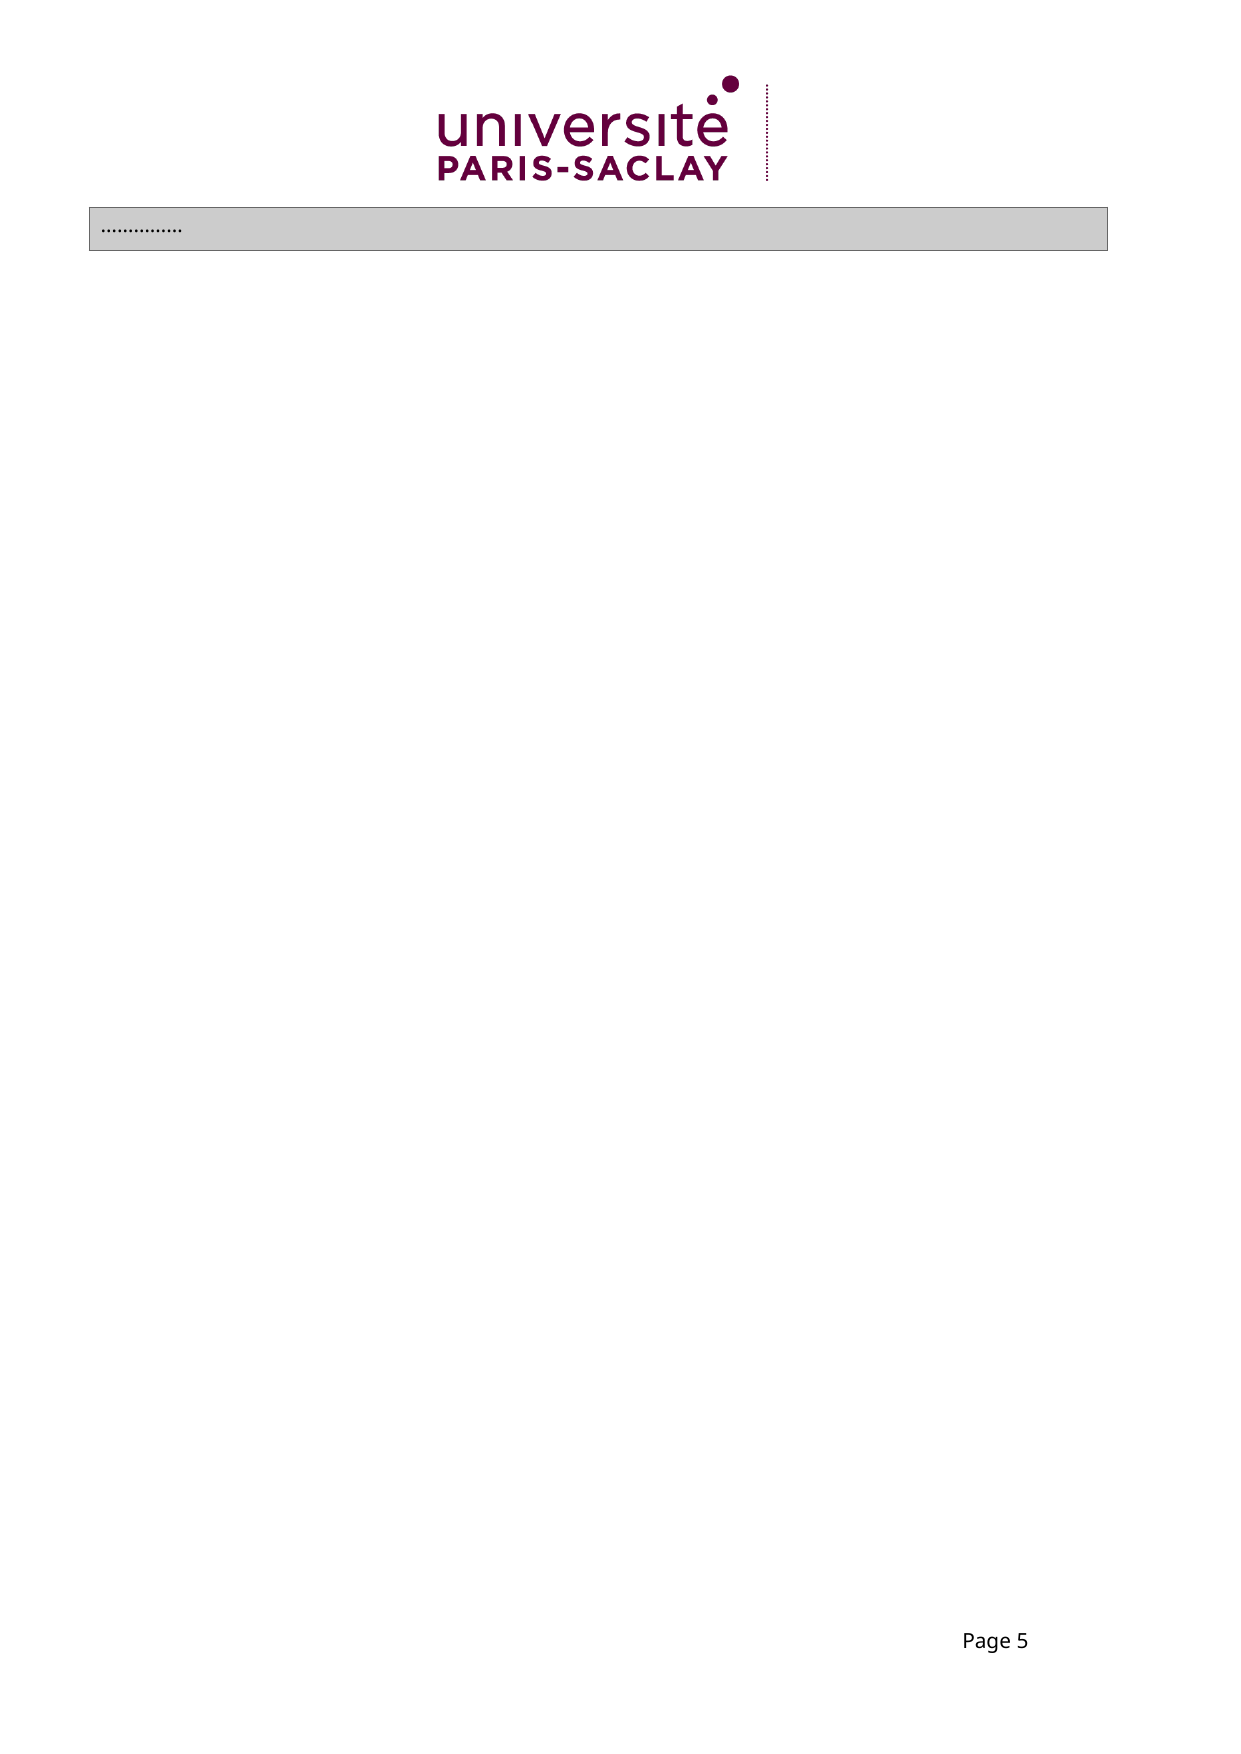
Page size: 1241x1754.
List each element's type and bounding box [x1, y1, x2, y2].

picture [412, 47, 769, 207]
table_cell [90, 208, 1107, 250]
